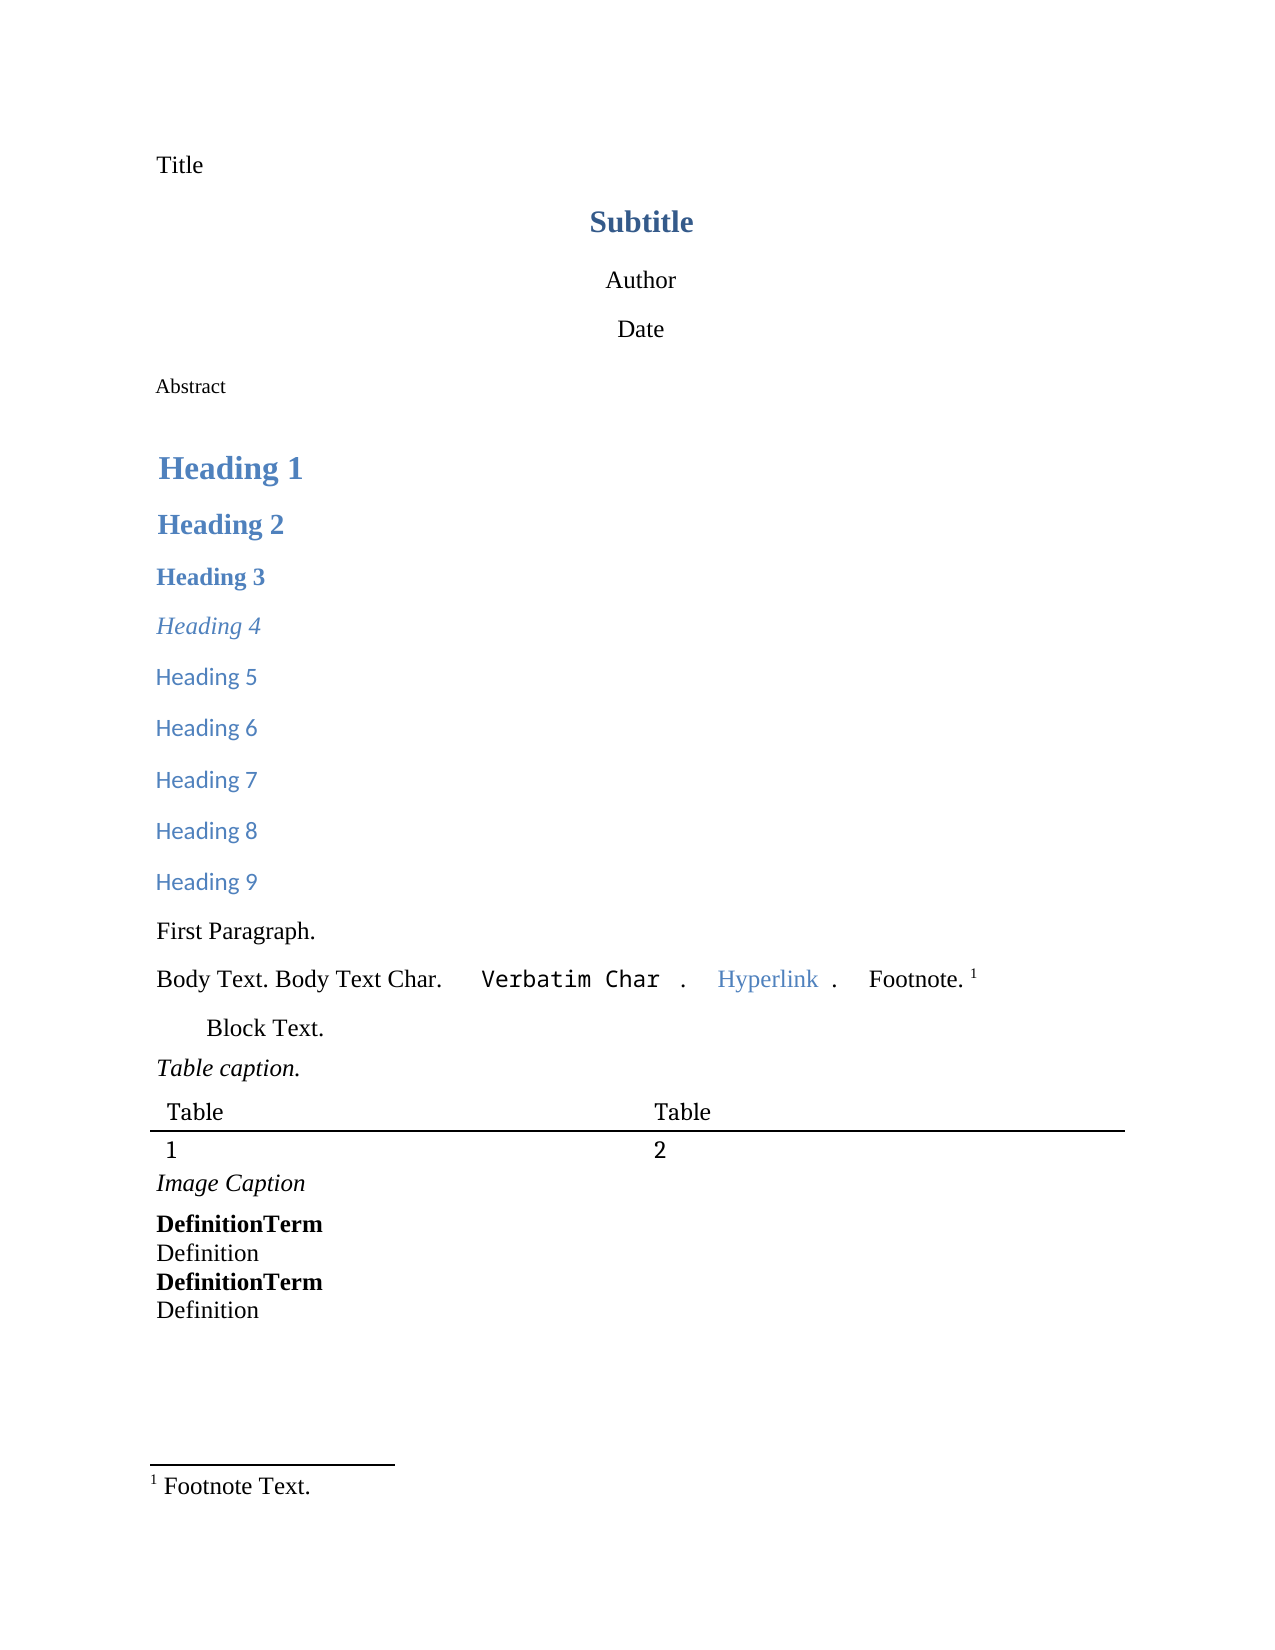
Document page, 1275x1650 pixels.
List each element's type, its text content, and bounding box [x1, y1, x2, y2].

subtitle Subtitle [150, 204, 1125, 240]
subtitle Heading 6 [150, 712, 1125, 743]
subtitle Heading 5 [150, 661, 1125, 692]
text Date [150, 314, 1125, 343]
text Abstract [150, 374, 1125, 398]
text Title [150, 150, 1125, 179]
text Definition [150, 1238, 1125, 1267]
table_header Table [638, 1094, 1125, 1130]
subtitle Heading 7 [150, 764, 1125, 794]
text Body Text. Body Text Char. Verbatim Char . Hyperlink . Footnote. [150, 963, 1125, 995]
subtitle Heading 3 [150, 562, 1125, 591]
text Author [150, 265, 1125, 293]
subtitle Heading 4 [150, 611, 1125, 640]
text First Paragraph. [150, 916, 1125, 944]
subtitle Heading 8 [150, 815, 1125, 846]
text DefinitionTerm [150, 1267, 1125, 1296]
table_cell 1 [150, 1132, 637, 1168]
table_header Table [150, 1094, 637, 1130]
table_cell 2 [638, 1132, 1125, 1168]
text DefinitionTerm [150, 1209, 1125, 1238]
subtitle Heading 1 [150, 448, 1125, 487]
text Image Caption [150, 1168, 1125, 1197]
text Block Text. [200, 1013, 1075, 1042]
subtitle Heading 2 [150, 507, 1125, 541]
subtitle Heading 9 [150, 866, 1125, 897]
text Definition [150, 1296, 1125, 1324]
text Table caption. [150, 1053, 1125, 1081]
